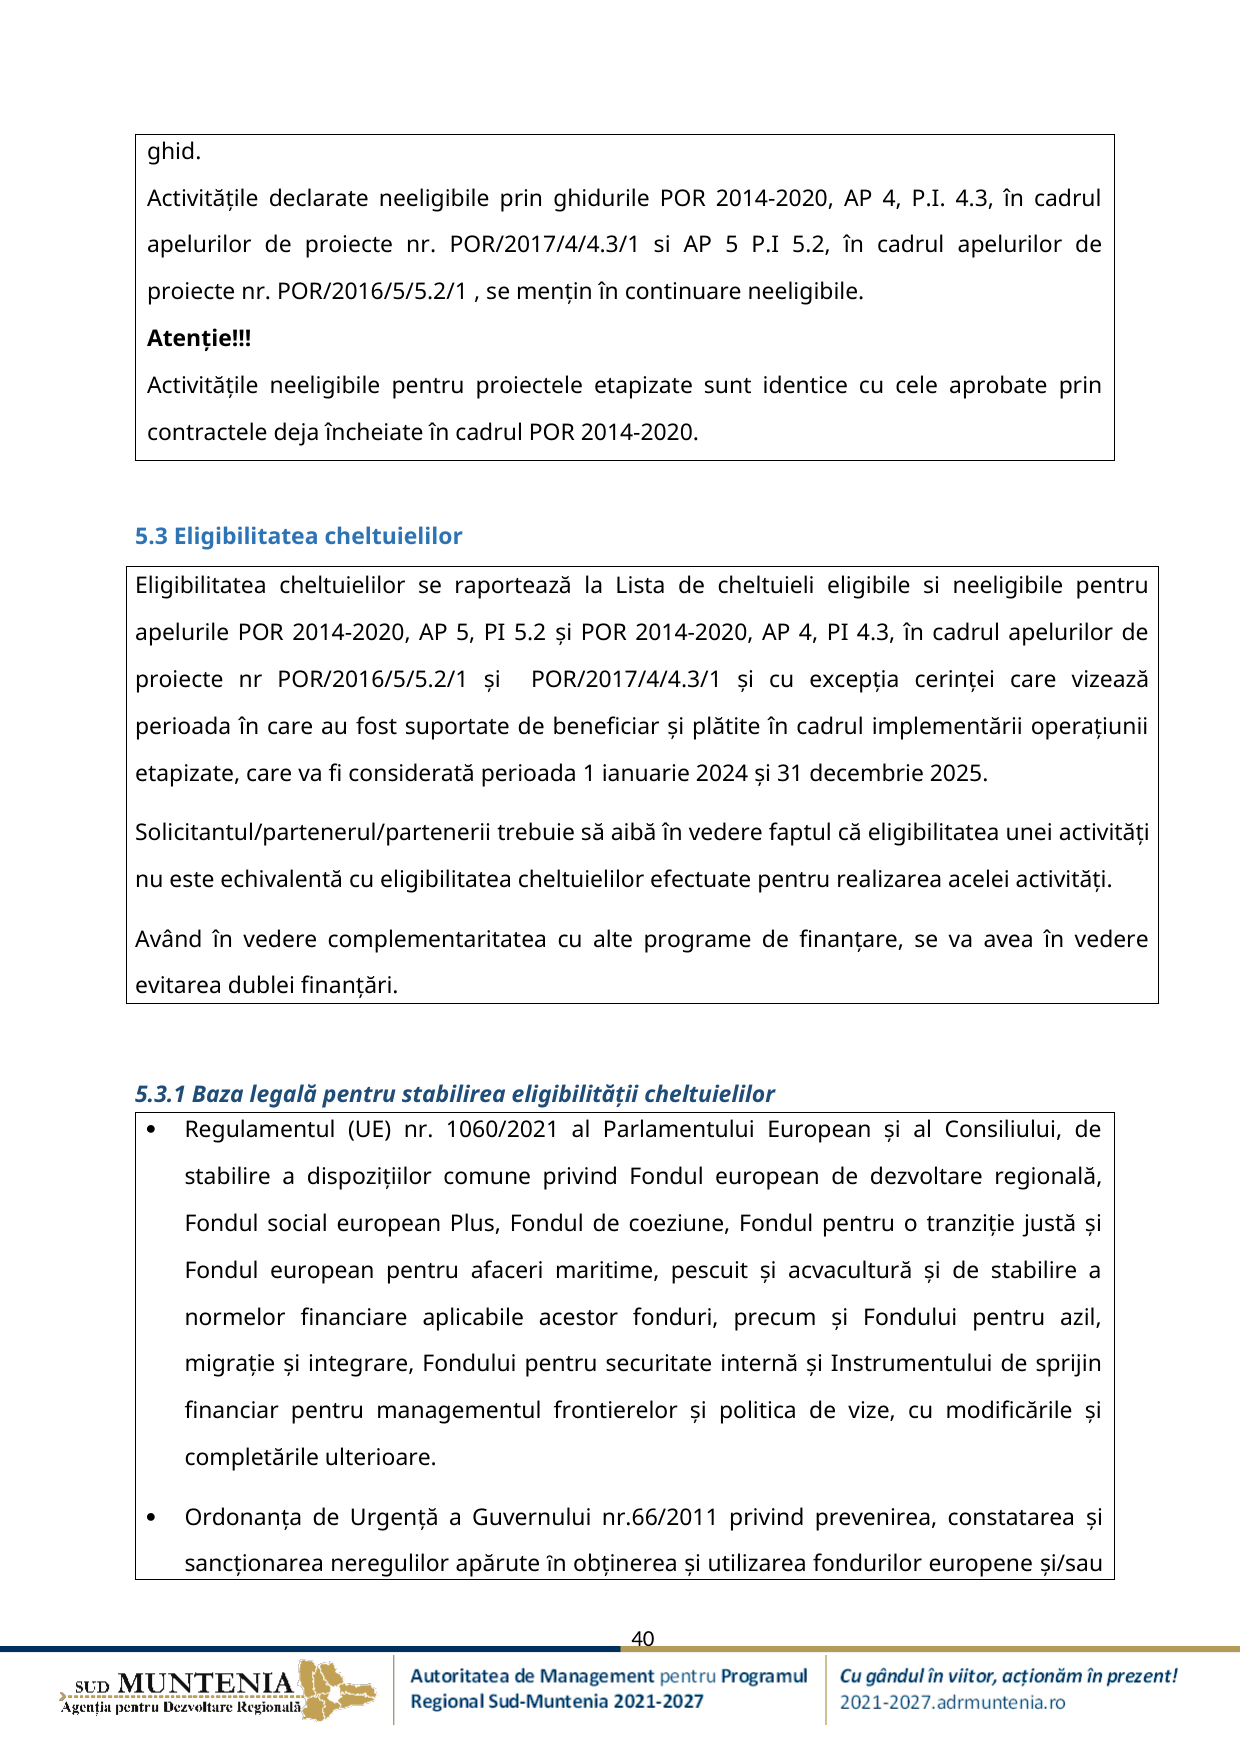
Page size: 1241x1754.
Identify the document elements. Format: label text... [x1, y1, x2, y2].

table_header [136, 1113, 1114, 1578]
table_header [136, 135, 1114, 460]
picture [0, 1646, 1241, 1726]
text Eligibilitatea cheltuielilor se raportează la Lista de cheltuieli eligibile si neeligibile pentru apelurile POR 2014-2020, AP 5, PI 5.2 şi POR 2014-2020, AP 4, PI 4.3, în cadrul apelurilor de proiecte nr POR/2016/5/5.2/1 şi POR/2017/4/4.3/1 şi cu excepția cerinței care vizează perioada în care au fost suportate de beneficiar și plătite în cadrul implementării operațiunii etapizate, care va fi considerată perioada 1 ianuarie 2024 și 31 decembrie 2025. [127, 567, 1158, 788]
text Solicitantul/partenerul/partenerii trebuie să aibă în vedere faptul că eligibilitatea unei activități nu este echivalentă cu eligibilitatea cheltuielilor efectuate pentru realizarea acelei activități. [127, 813, 1158, 894]
text Având în vedere complementaritatea cu alte programe de finanțare, se va avea în vedere evitarea dublei finanțări. [127, 919, 1158, 1003]
subtitle 5.3.1 Baza legală pentru stabilirea eligibilității cheltuielilor [135, 1078, 1150, 1109]
subtitle 5.3 Eligibilitatea cheltuielilor [135, 520, 1150, 551]
